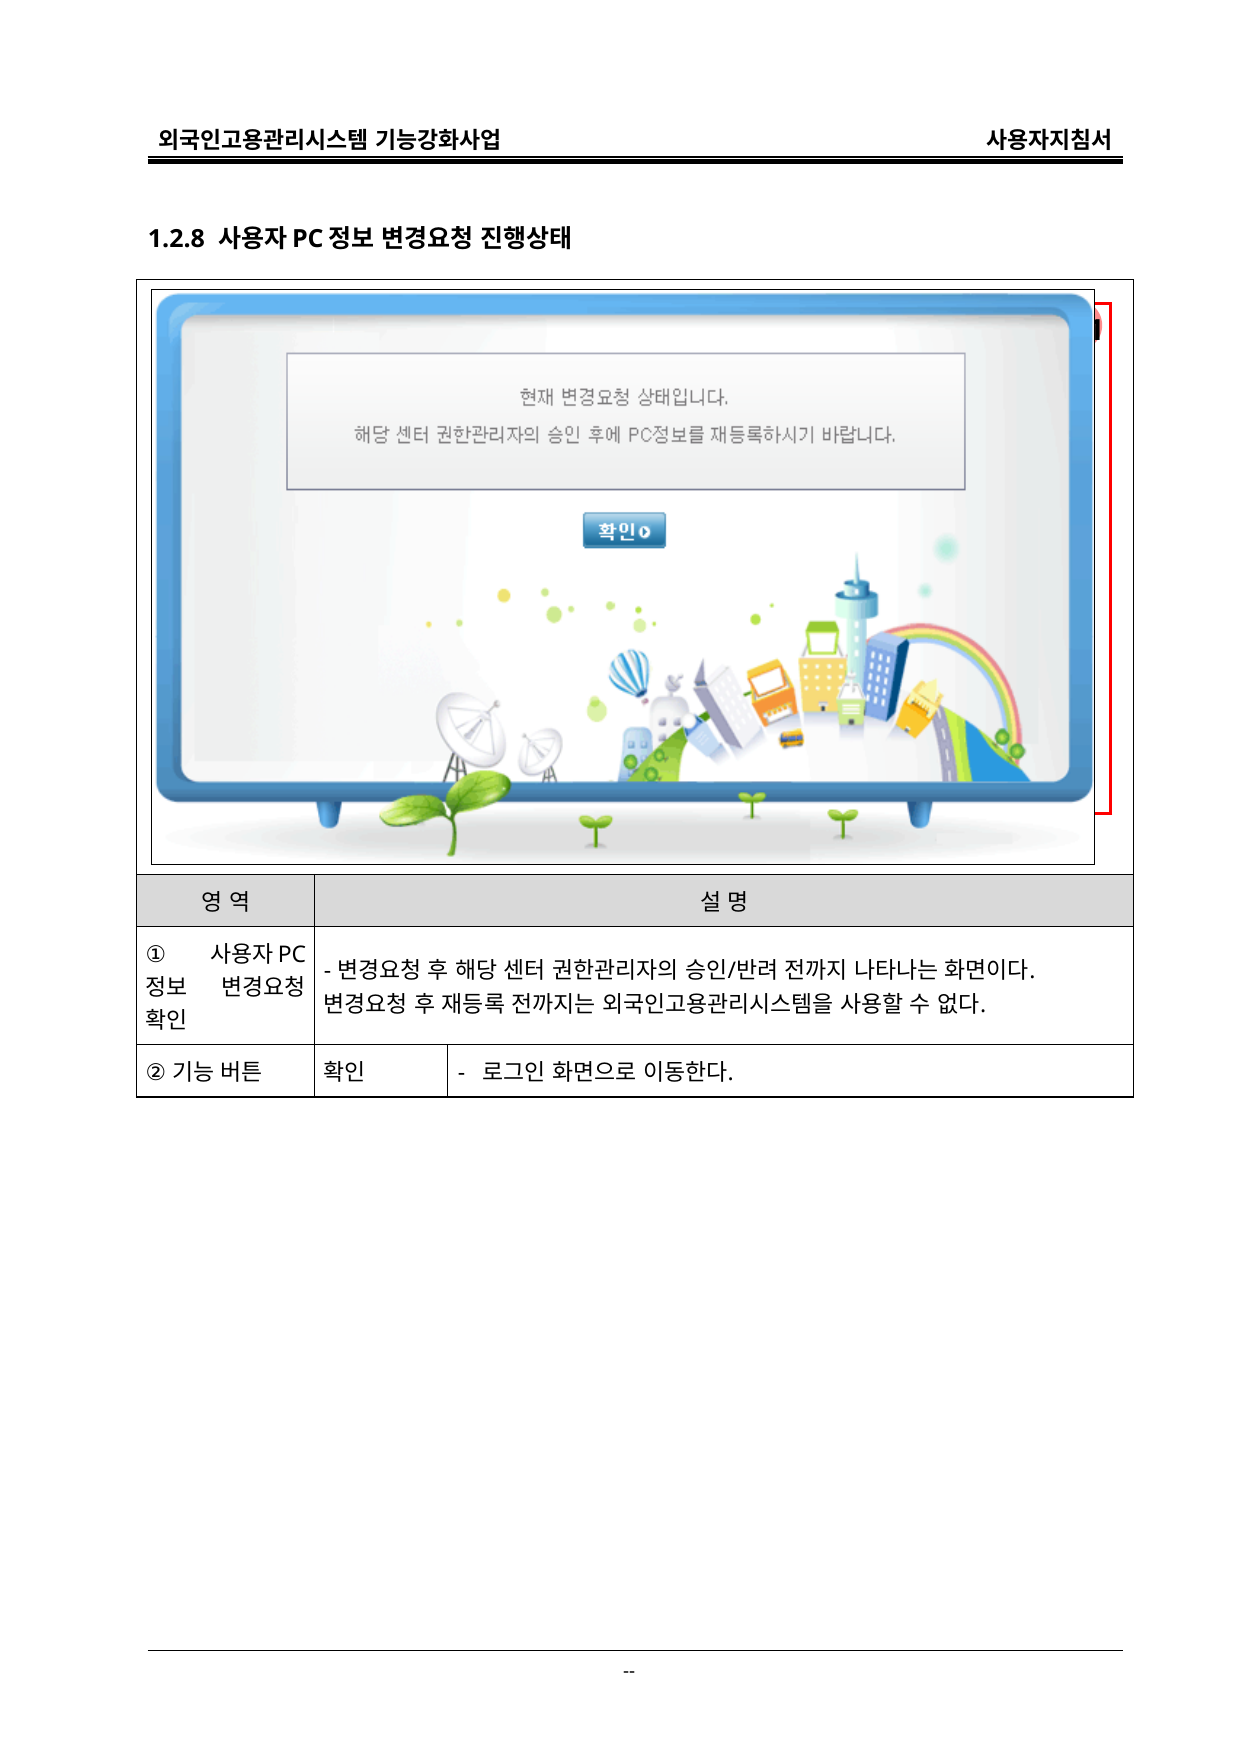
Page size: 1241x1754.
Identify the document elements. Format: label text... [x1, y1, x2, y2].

table_cell ② 기능 버튼 [137, 1045, 314, 1096]
table_cell 설 명 [315, 875, 1133, 926]
table_cell 영 역 [137, 875, 314, 926]
table_cell ① 사용자PC정보 변경요청 확인 [137, 927, 314, 1044]
table_cell 로그인 화면으로 이동한다. [448, 1045, 1133, 1096]
table_cell - 변경요청 후 해당 센터 권한관리자의 승인/반려 전까지 나타나는 화면이다. 변경요청 후 재등록 전까지는 외국인고용관리시스템을 사용할 수 없다. [315, 927, 1133, 1044]
table_cell 확인 [315, 1045, 447, 1096]
picture [152, 290, 1094, 864]
subtitle 사용자PC정보 변경요청 진행상태 [148, 218, 1122, 254]
table_header [137, 280, 1133, 874]
